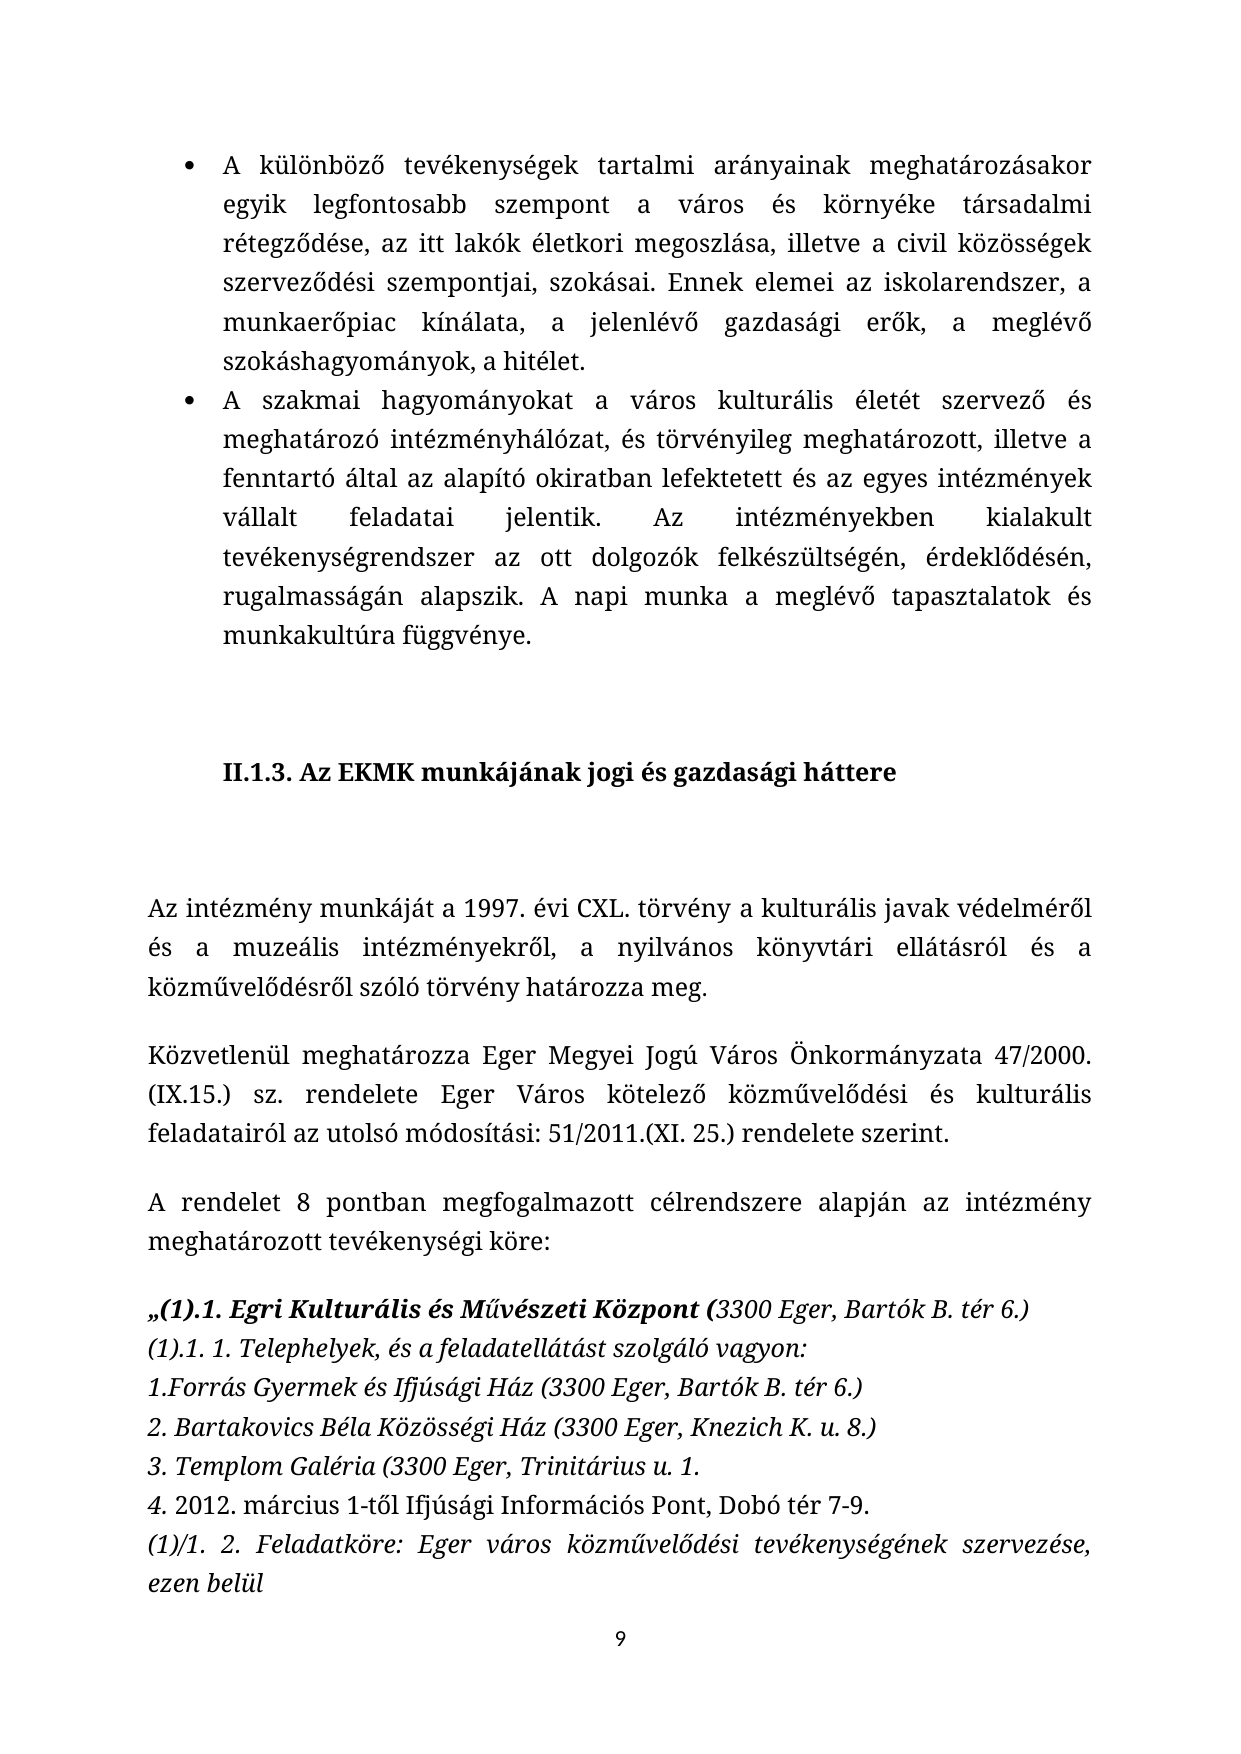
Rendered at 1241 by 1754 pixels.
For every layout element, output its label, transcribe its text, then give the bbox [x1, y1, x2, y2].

text Közvetlenül meghatározza Eger Megyei Jogú Város Önkormányzata 47/2000.(IX.15.) sz. rendelete Eger Város kötelező közművelődési és kulturális feladatairól az utolsó módosítási: 51/2011.(XI. 25.) rendelete szerint. [148, 1038, 1093, 1150]
list Az intézmény munkáját a 1997. évi CXL. törvény a kulturális javak védelméről és a muzeális intézményekről, a nyilvános könyvtári ellátásról és a közművelődésről szóló törvény határozza meg. [148, 891, 1093, 1003]
text 4. 2012. március 1-től Ifjúsági Információs Pont, Dobó tér 7-9. [148, 1488, 1093, 1522]
list A szakmai hagyományokat a város kulturális életét szervező és meghatározó intézményhálózat, és törvényileg meghatározott, illetve a fenntartó által az alapító okiratban lefektetett és az egyes intézmények vállalt feladatai jelentik. Az intézményekben kialakult tevékenységrendszer az ott dolgozók felkészültségén, érdeklődésén, rugalmasságán alapszik. A napi munka a meglévő tapasztalatok és munkakultúra függvénye. [185, 383, 1093, 652]
text (1)/1. 2. Feladatköre: Eger város közművelődési tevékenységének szervezése, ezen belül [148, 1527, 1093, 1600]
text A rendelet 8 pontban megfogalmazott célrendszere alapján az intézmény meghatározott tevékenységi köre: [148, 1184, 1093, 1257]
text 3. Templom Galéria (3300 Eger, Trinitárius u. 1. [148, 1448, 1093, 1482]
text 1.Forrás Gyermek és Ifjúsági Ház (3300 Eger, Bartók B. tér 6.) [148, 1370, 1093, 1404]
text 2. Bartakovics Béla Közösségi Ház (3300 Eger, Knezich K. u. 8.) [148, 1409, 1093, 1443]
text (1).1. 1. Telephelyek, és a feladatellátást szolgáló vagyon: [148, 1331, 1093, 1365]
text „(1).1. Egri Kulturális és Művészeti Központ (3300 Eger, Bartók B. tér 6.) [148, 1292, 1093, 1326]
list II.1.3. Az EKMK munkájának jogi és gazdasági háttere [223, 754, 1093, 788]
list A különböző tevékenységek tartalmi arányainak meghatározásakor egyik legfontosabb szempont a város és környéke társadalmi rétegződése, az itt lakók életkori megoszlása, illetve a civil közösségek szerveződési szempontjai, szokásai. Ennek elemei az iskolarendszer, a munkaerőpiac kínálata, a jelenlévő gazdasági erők, a meglévő szokáshagyományok, a hitélet. [185, 148, 1093, 377]
